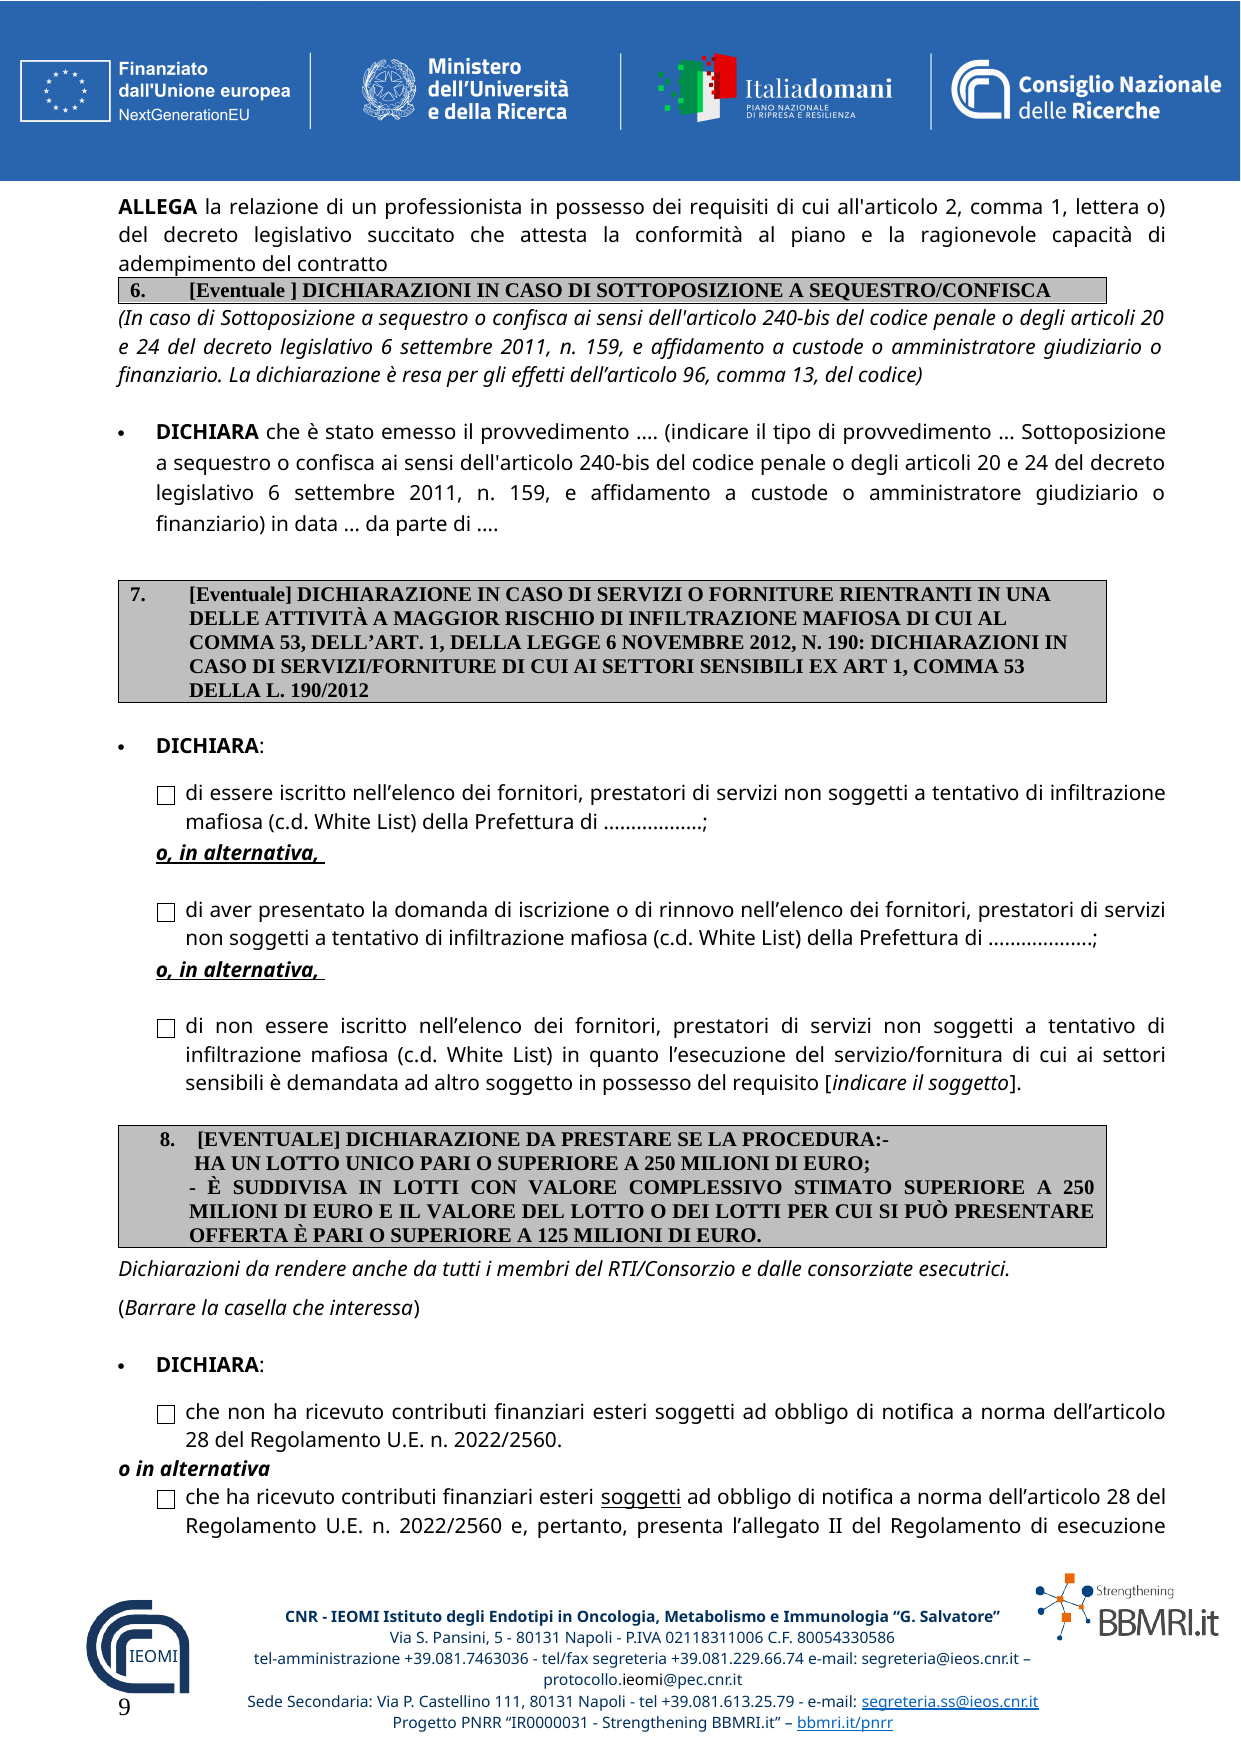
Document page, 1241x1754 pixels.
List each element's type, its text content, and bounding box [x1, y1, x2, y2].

list DICHIARA che è stato emesso il provvedimento …. (indicare il tipo di provvedimento … Sottoposizione a sequestro o confisca ai sensi dell'articolo 240-bis del codice penale o degli articoli 20 e 24 del decreto legislativo 6 settembre 2011, n. 159, e affidamento a custode o amministratore giudiziario o finanziario) in data … da parte di …. [118, 417, 1167, 537]
table_header [Eventuale] DICHIARAZIONE IN CASO DI SERVIZI O FORNITURE RIENTRANTI IN UNA DELLE ATTIVITÀ A MAGGIOR RISCHIO DI INFILTRAZIONE MAFIOSA DI CUI AL COMMA 53, DELL’ART. 1, DELLA LEGGE 6 NOVEMBRE 2012, N. 190: DICHIARAZIONI IN CASO DI SERVIZI/FORNITURE DI CUI AI SETTORI SENSIBILI EX ART 1, COMMA 53 DELLA L. 190/2012 [119, 581, 1106, 702]
list DICHIARA: [118, 731, 1167, 760]
text di essere iscritto nell’elenco dei fornitori, prestatori di servizi non soggetti a tentativo di infiltrazione mafiosa (c.d. White List) della Prefettura di ………………; [156, 778, 1167, 835]
picture [75, 1595, 197, 1709]
text o, in alternativa, [156, 835, 1167, 867]
list di non essere iscritto nell’elenco dei fornitori, prestatori di servizi non soggetti a tentativo di infiltrazione mafiosa (c.d. White List) in quanto l’esecuzione del servizio/fornitura di cui ai settori sensibili è demandata ad altro soggetto in possesso del requisito [indicare il soggetto]. [156, 1012, 1167, 1097]
list DICHIARA: [118, 1350, 1167, 1378]
table_header [EVENTUALE] DICHIARAZIONE DA PRESTARE SE LA PROCEDURA:- HA UN LOTTO UNICO PARI O SUPERIORE A 250 MILIONI DI EURO; - È SUDDIVISA IN LOTTI CON VALORE COMPLESSIVO STIMATO SUPERIORE A 250 MILIONI DI EURO E IL VALORE DEL LOTTO O DEI LOTTI PER CUI SI PUÒ PRESENTARE OFFERTA È PARI O SUPERIORE A 125 MILIONI DI EURO. [119, 1126, 1106, 1247]
list di aver presentato la domanda di iscrizione o di rinnovo nell’elenco dei fornitori, prestatori di servizi non soggetti a tentativo di infiltrazione mafiosa (c.d. White List) della Prefettura di ……………….; [156, 895, 1167, 952]
text o, in alternativa, [156, 952, 1167, 983]
picture [121, 1700, 127, 1707]
table_header [Eventuale ] DICHIARAZIONI IN CASO DI SOTTOPOSIZIONE A SEQUESTRO/CONFISCA [119, 278, 1106, 302]
picture [0, 1, 1241, 181]
text ALLEGA la relazione di un professionista in possesso dei requisiti di cui all'articolo 2, comma 1, lettera o) del decreto legislativo succitato che attesta la conformità al piano e la ragionevole capacità di adempimento del contratto [118, 192, 1167, 277]
text che non ha ricevuto contributi finanziari esteri soggetti ad obbligo di notifica a norma dell’articolo 28 del Regolamento U.E. n. 2022/2560. [156, 1397, 1167, 1454]
list (In caso di Sottoposizione a sequestro o confisca ai sensi dell'articolo 240-bis del codice penale o degli articoli 20 e 24 del decreto legislativo 6 settembre 2011, n. 159, e affidamento a custode o amministratore giudiziario o finanziario. La dichiarazione è resa per gli effetti dell’articolo 96, comma 13, del codice) [118, 303, 1167, 389]
text o in alternativa [118, 1454, 1167, 1482]
picture [1035, 1573, 1219, 1645]
list (Barrare la casella che interessa) [118, 1293, 1167, 1321]
text Dichiarazioni da rendere anche da tutti i membri del RTI/Consorzio e dalle consorziate esecutrici. [118, 1254, 1167, 1282]
